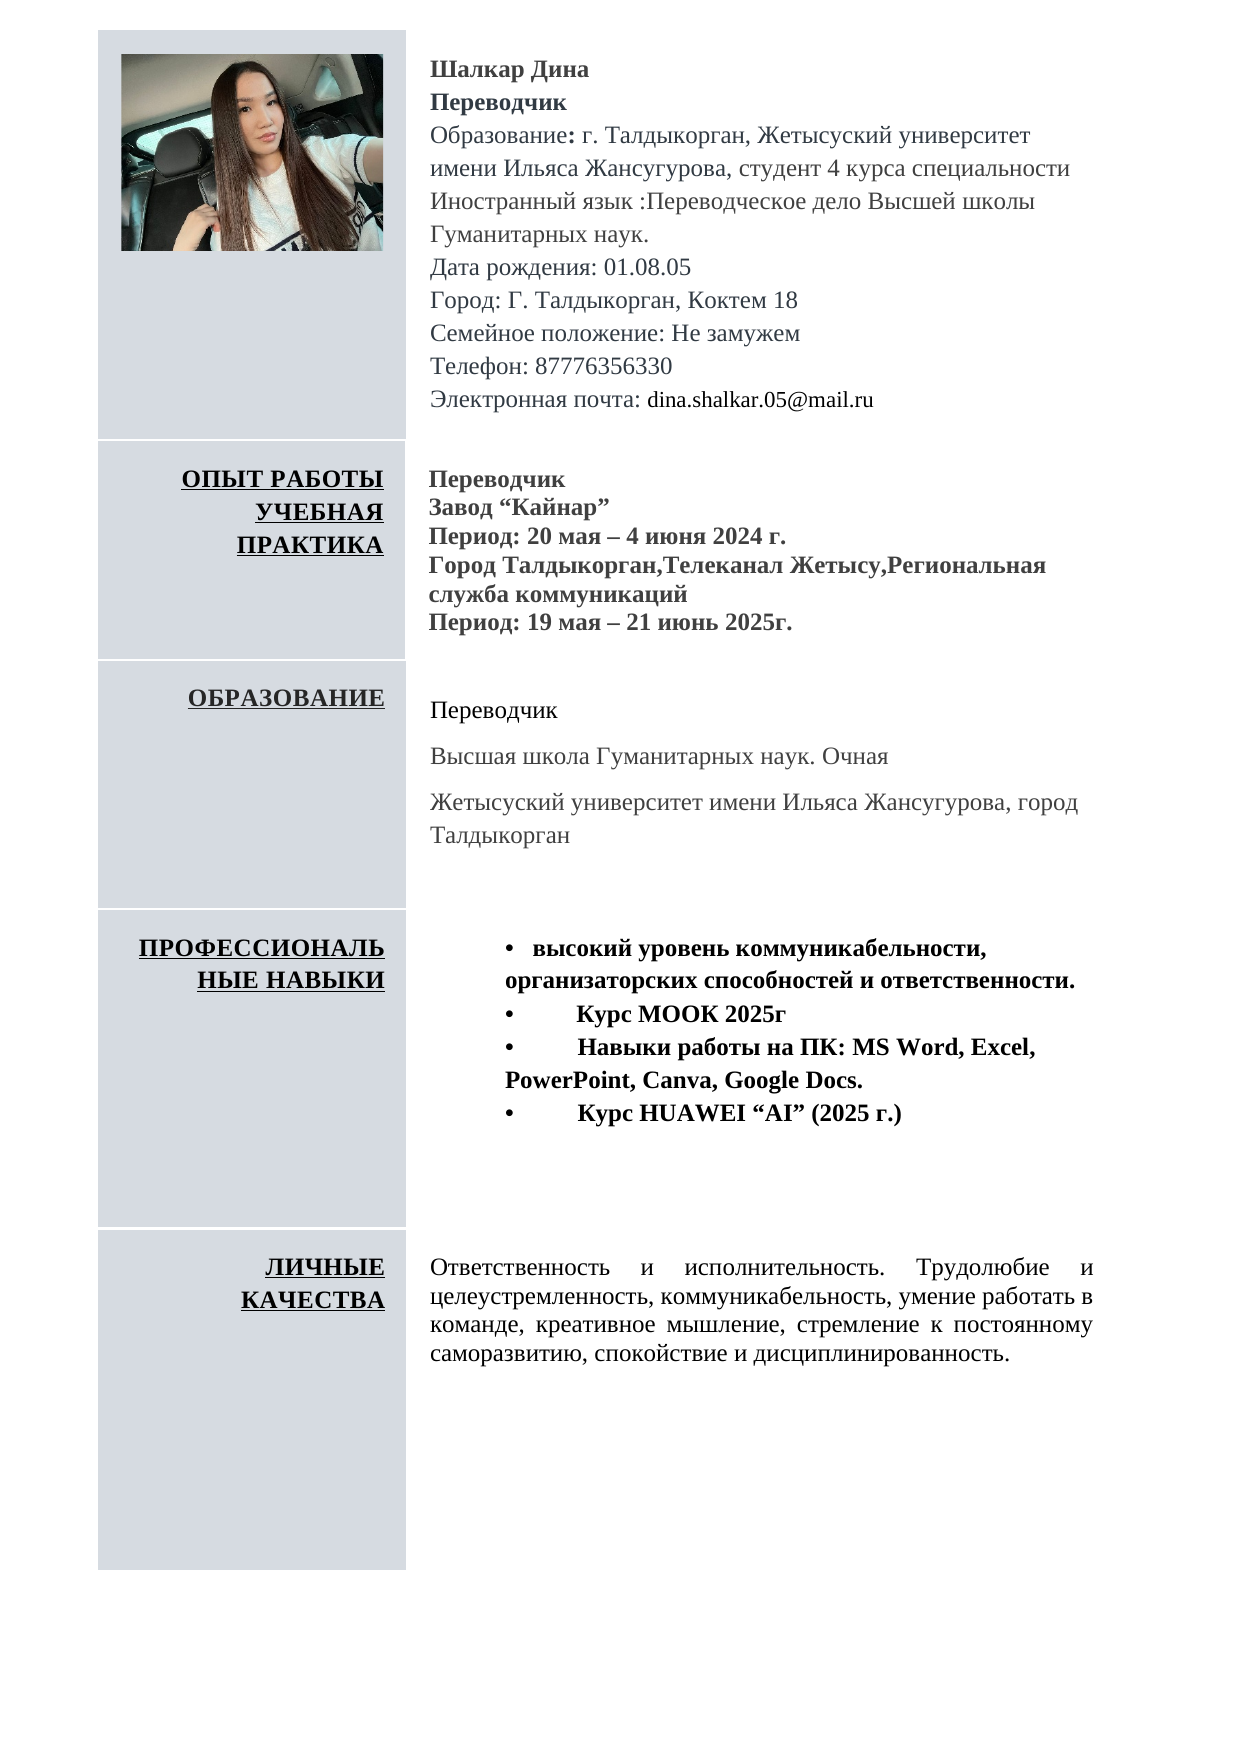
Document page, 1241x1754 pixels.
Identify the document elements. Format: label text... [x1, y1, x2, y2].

table_cell ОПЫТ РАБОТЫ УЧЕБНАЯ ПРАКТИКА [98, 441, 405, 659]
table_cell Ответственность и исполнительность. Трудолюбие и целеустремленность, коммуникабельность, умение работать в команде, креативное мышление, стремление к постоянному саморазвитию, спокойствие и дисциплинированность. [408, 1230, 1115, 1570]
table_cell Переводчик Завод “Кайнар” Период: 20 мая – 4 июня 2024 г. Город Талдыкорган,Телеканал Жетысу,Региональная служба коммуникаций Период: 19 мая – 21 июнь 2025г. [407, 441, 1115, 659]
table_header Шалкар Дина Переводчик Образование: г. Талдыкорган, Жетысуский университет имени Ильяса Жансугурова, студент 4 курса специальности Иностранный язык :Переводческое дело Высшей школы Гуманитарных наук. Дата рождения: 01.08.05 Город: Г. Талдыкорган, Коктем 18 Семейное положение: Не замужем Телефон: 87776356330 Электронная почта: dina.shalkar.05@mail.ru [408, 32, 1115, 439]
table_cell Переводчик Высшая школа Гуманитарных наук. Очная Жетысуский университет имени Ильяса Жансугурова, город Талдыкорган [408, 661, 1115, 908]
table_header [98, 30, 406, 439]
picture [121, 54, 384, 251]
table_cell ПРОФЕССИОНАЛЬНЫЕ НАВЫКИ [98, 910, 406, 1227]
table_cell • высокий уровень коммуникабельности, организаторских способностей и ответственности. • Курс МООК 2025г • Навыки работы на ПК: MS Word, Excel, PowerPoint, Canva, Google Docs. • Курс HUAWEI “AI” (2025 г.) [408, 910, 1115, 1227]
table_cell ЛИЧНЫЕ КАЧЕСТВА [98, 1230, 406, 1570]
table_cell ОБРАЗОВАНИЕ [98, 661, 406, 908]
